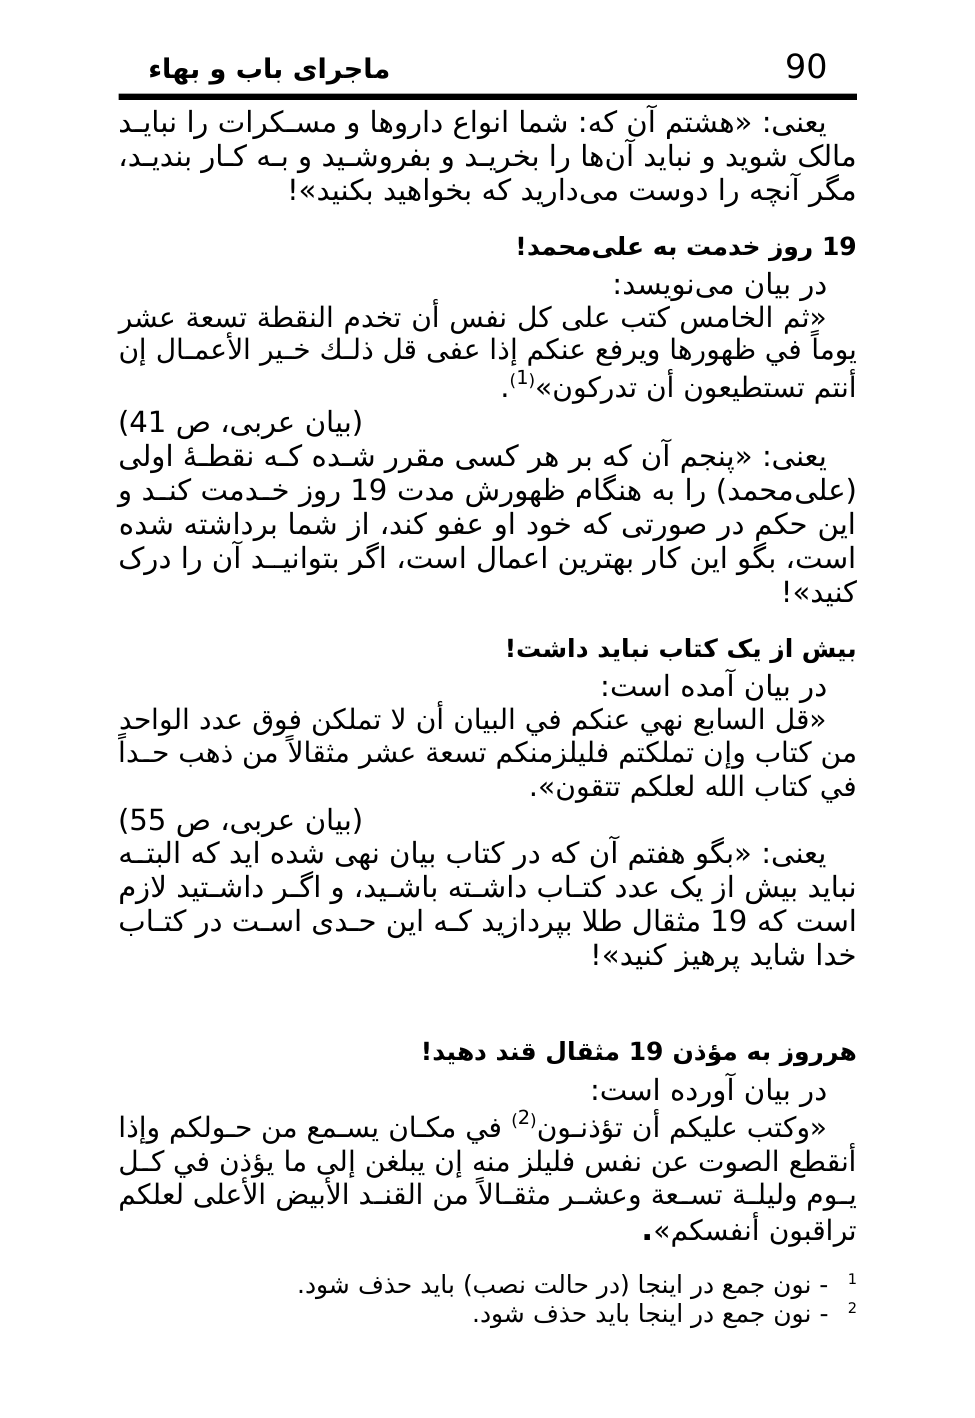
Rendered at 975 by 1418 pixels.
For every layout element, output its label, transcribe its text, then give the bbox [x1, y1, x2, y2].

text بیش از یک کتاب نباید داشت! [118, 634, 857, 663]
text در بیان آمده است: [118, 669, 857, 703]
text 19 روز خدمت به علی‌محمد! [118, 232, 857, 261]
text در بیان آورده است: [118, 1073, 857, 1107]
text هرروز به مؤذن 19 مثقال قند دهید! [118, 1037, 857, 1067]
text «وکتب عليکم أن تؤذنون() في مکان يسمع من حولکم وإذا أنقطع الصوت عن نفس فليلز منه إن يبلغن إلی ما يؤذن في کل يوم وليلة تسعة وعشر مثقالاً من القند الأبيض الأعلی لعلکم تراقبون أنفسکم». [118, 1107, 857, 1247]
text «ثم الخامس کتب علی کل نفس أن تخدم النقطة تسعة عشر يوماً في ظهورها ويرفع عنکم إذا عفی قل ذلك خير الأعمال إن أنتم تستطيعون أن تدرکون»(). [118, 301, 857, 405]
text یعنی: «بگو هفتم آن که در کتاب بیان نهی شده اید که البته نباید بیش از یک عدد کتاب داشته باشید، و اگر داشتید لازم است که 19 مثقال طلا بپردازید که این حدی است در کتاب خدا شاید پرهیز کنید»! [118, 837, 857, 973]
text (بیان عربی، ص 41) [118, 405, 857, 439]
text یعنی: «هشتم آن که: شما انواع داروها و مسکرات را نباید مالک شوید و نباید آن‌ها را بخرید و بفروشید و به کار بندید، مگر آنچه را دوست می‌دارید که بخواهید بکنید»! [118, 105, 857, 207]
text «قل السابع نهي عنکم في البيان أن لا تملکن فوق عدد الواحد من کتاب وإن تملکتم فليلزمنکم تسعة عشر مثقالاً من ذهب حداً في کتاب الله لعلکم تتقون». [118, 703, 857, 803]
text (بیان عربی، ص 55) [118, 803, 857, 837]
text در بیان می‌نویسد: [118, 267, 857, 301]
text یعنی: «پنجم آن که بر هر کسی مقرر شده که نقطۀ اولی (علی‌محمد) را به هنگام ظهورش مدت 19 روز خدمت کند و این حکم در صورتی که خود او عفو کند، از شما برداشته شده است، بگو این کار بهترین اعمال است، اگر بتوانید آن را درک کنید»! [118, 439, 857, 609]
